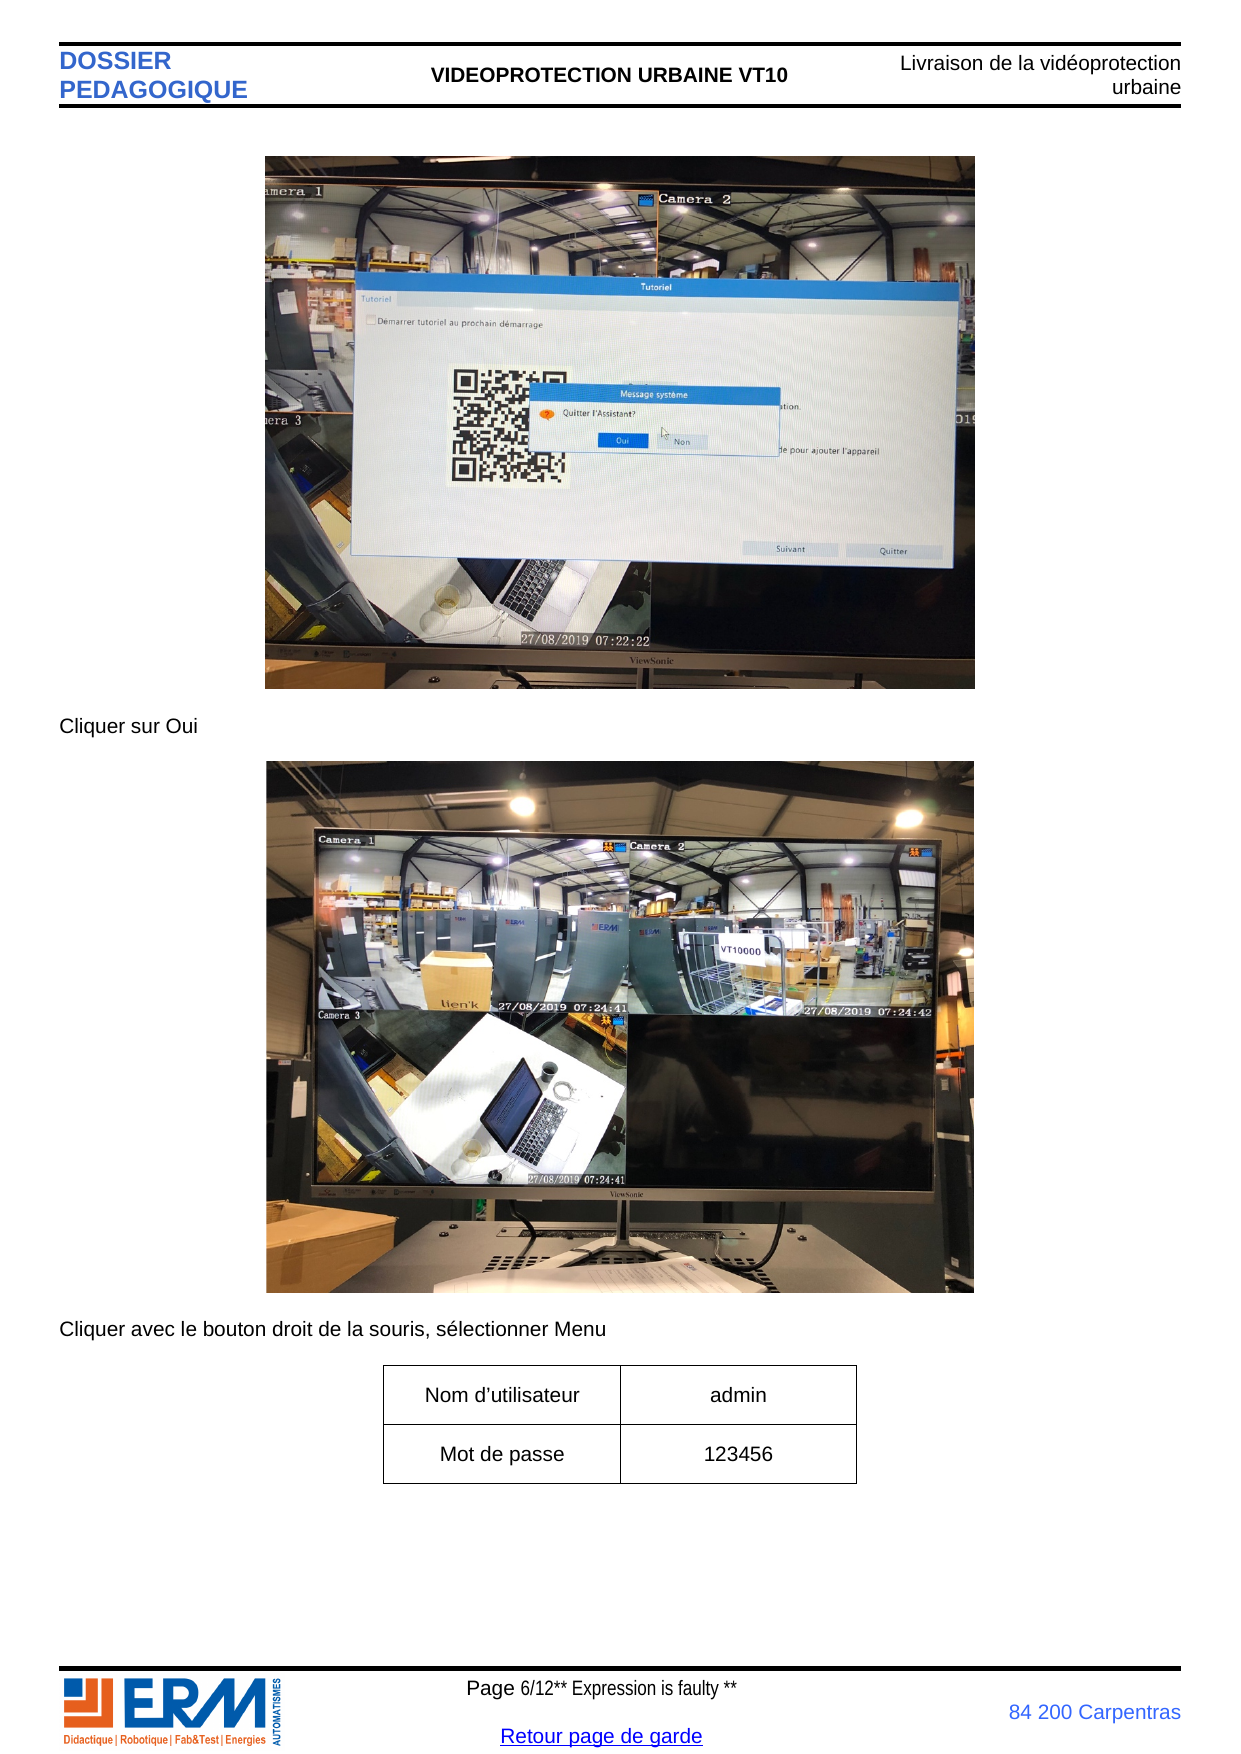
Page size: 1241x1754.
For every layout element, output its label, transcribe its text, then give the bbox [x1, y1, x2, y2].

text Cliquer sur Oui [59, 713, 1181, 737]
table_cell 123456 [621, 1425, 856, 1483]
table_cell Mot de passe [384, 1425, 620, 1483]
table_header admin [621, 1366, 856, 1424]
text Cliquer avec le bouton droit de la souris, sélectionner Menu [59, 1317, 1181, 1341]
table_header Nom d’utilisateur [384, 1366, 620, 1424]
picture [265, 156, 975, 689]
picture [266, 761, 974, 1293]
